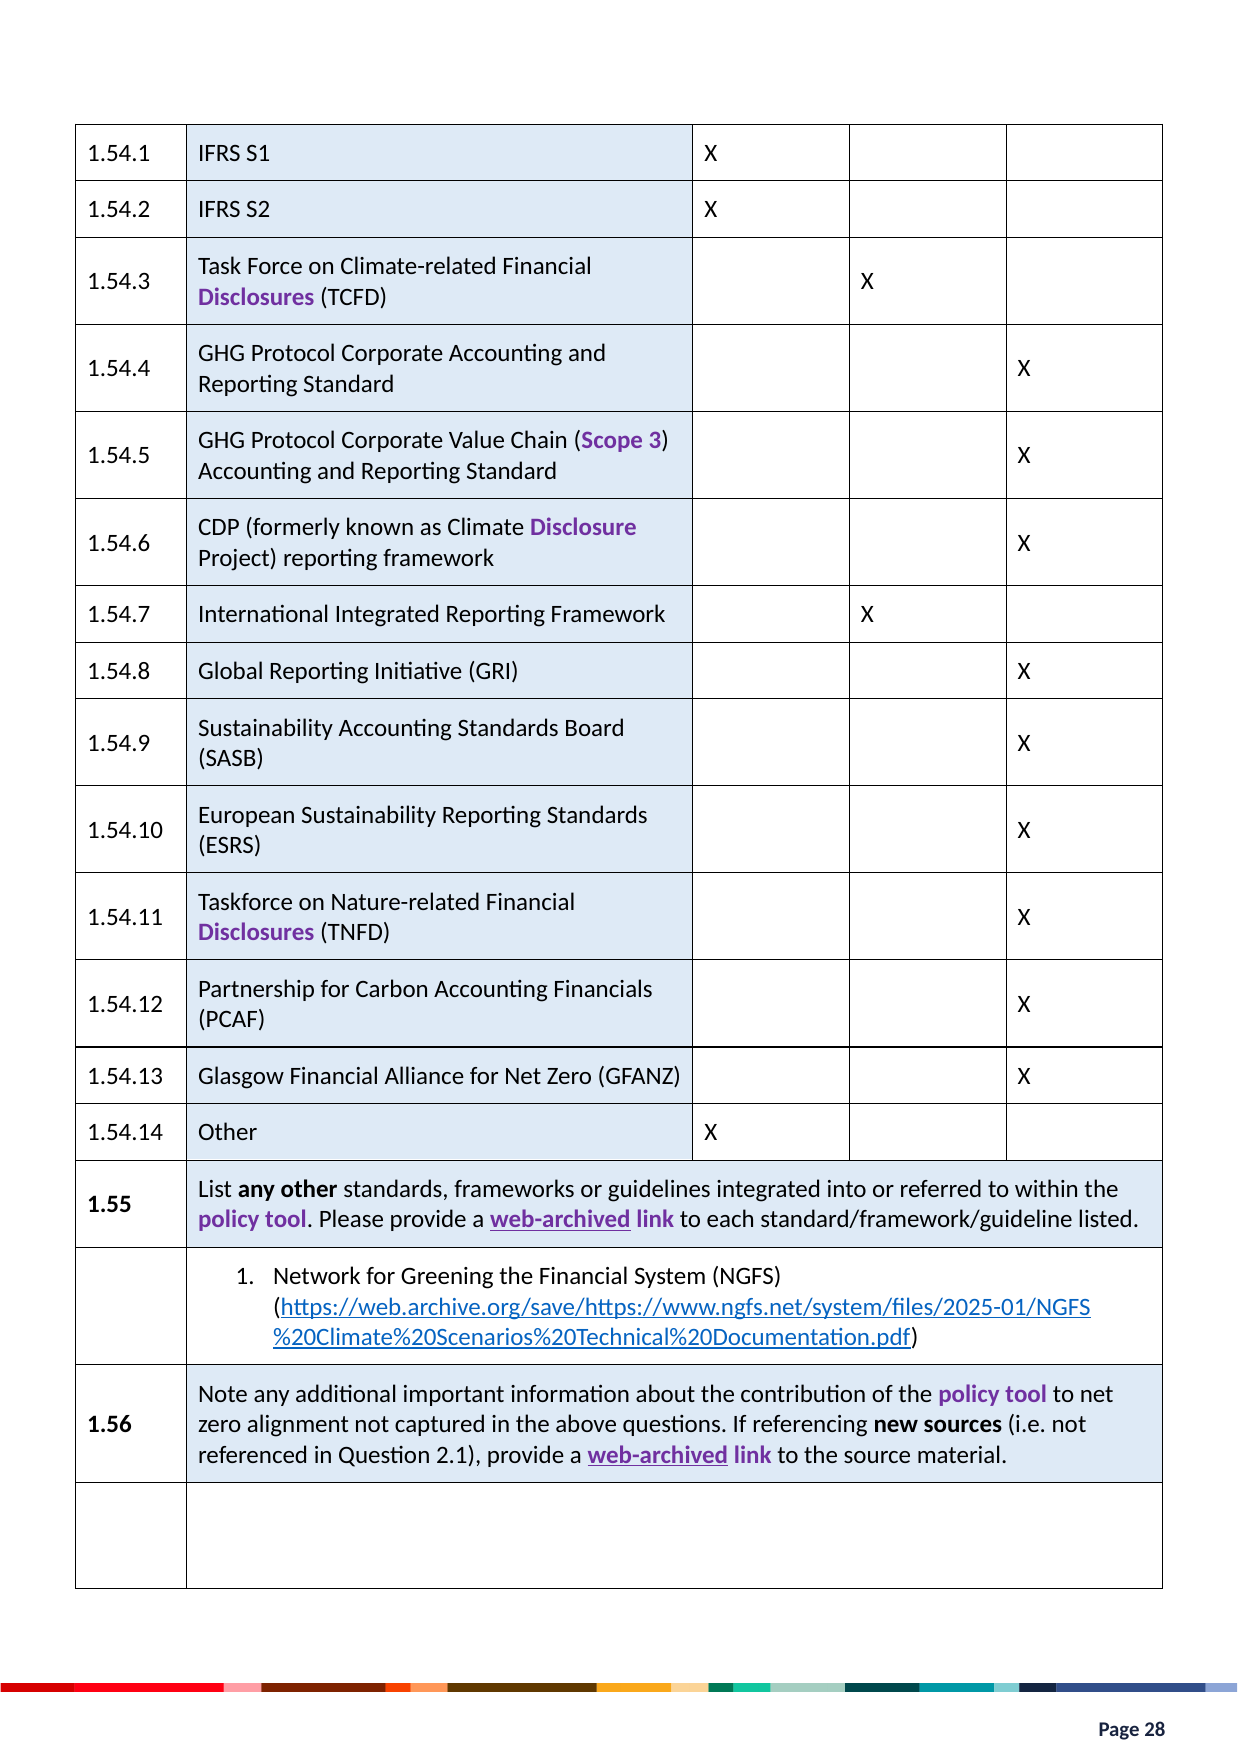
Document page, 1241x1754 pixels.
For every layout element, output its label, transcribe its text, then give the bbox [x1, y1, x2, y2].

table_cell List any other standards, frameworks or guidelines integrated into or referred to within the policy tool. Please provide a web-archived link to each standard/framework/guideline listed. [187, 1161, 1162, 1247]
table_cell [850, 643, 1006, 698]
table_cell [1007, 238, 1162, 324]
table_cell 1.54.4 [76, 325, 186, 411]
table_cell 1.54.5 [76, 412, 186, 498]
table_cell 1.54.8 [76, 643, 186, 698]
table_cell [693, 238, 849, 324]
table_cell [850, 786, 1006, 872]
table_cell [850, 412, 1006, 498]
table_cell GHG Protocol Corporate Accounting and Reporting Standard [187, 325, 692, 411]
table_cell 1.54.13 [76, 1048, 186, 1103]
table_cell Partnership for Carbon Accounting Financials (PCAF) [187, 960, 692, 1046]
table_cell [693, 586, 849, 642]
table_cell X [1007, 960, 1162, 1046]
table_cell X [693, 125, 849, 180]
table_cell [693, 786, 849, 872]
table_cell IFRS S2 [187, 181, 692, 237]
table_cell X [1007, 325, 1162, 411]
table_cell Task Force on Climate-related Financial Disclosures (TCFD) [187, 238, 692, 324]
table_cell X [693, 1104, 849, 1159]
table_cell [850, 1104, 1006, 1159]
table_cell X [1007, 1048, 1162, 1103]
table_cell 1.56 [76, 1365, 186, 1482]
table_cell Note any additional important information about the contribution of the policy tool to net zero alignment not captured in the above questions. If referencing new sources (i.e. not referenced in Question 2.1), provide a web-archived link to the source material. [187, 1365, 1162, 1482]
table_cell [693, 412, 849, 498]
table_cell [76, 1248, 186, 1364]
table_cell Glasgow Financial Alliance for Net Zero (GFANZ) [187, 1048, 692, 1103]
table_cell [850, 1048, 1006, 1103]
table_cell [850, 125, 1006, 180]
table_cell X [1007, 699, 1162, 785]
table_cell X [850, 586, 1006, 642]
table_cell Other [187, 1104, 692, 1159]
table_cell 1.54.9 [76, 699, 186, 785]
table_cell [850, 181, 1006, 237]
table_cell [1007, 586, 1162, 642]
table_cell [850, 960, 1006, 1046]
table_cell X [850, 238, 1006, 324]
table_cell [1007, 1104, 1162, 1159]
table_cell IFRS S1 [187, 125, 692, 180]
table_cell 1.54.1 [76, 125, 186, 180]
table_cell [1007, 125, 1162, 180]
table_cell 1.54.7 [76, 586, 186, 642]
table_cell CDP (formerly known as Climate Disclosure Project) reporting framework [187, 499, 692, 585]
table_cell 1.54.10 [76, 786, 186, 872]
table_cell 1.54.11 [76, 873, 186, 959]
table_cell 1.54.12 [76, 960, 186, 1046]
table_cell X [1007, 643, 1162, 698]
table_cell GHG Protocol Corporate Value Chain (Scope 3) Accounting and Reporting Standard [187, 412, 692, 498]
table_cell [187, 1483, 1162, 1588]
table_cell X [693, 181, 849, 237]
table_cell X [1007, 499, 1162, 585]
table_cell [693, 499, 849, 585]
table_cell 1.54.3 [76, 238, 186, 324]
table_cell X [1007, 412, 1162, 498]
picture [0, 1683, 1236, 1692]
table_cell [850, 499, 1006, 585]
table_cell [693, 960, 849, 1046]
table_cell [693, 699, 849, 785]
table_cell Sustainability Accounting Standards Board (SASB) [187, 699, 692, 785]
table_cell [693, 873, 849, 959]
table_cell X [1007, 786, 1162, 872]
table_cell 1.54.6 [76, 499, 186, 585]
table_cell International Integrated Reporting Framework [187, 586, 692, 642]
table_cell 1.54.2 [76, 181, 186, 237]
table_cell [850, 699, 1006, 785]
table_cell [1007, 181, 1162, 237]
table_cell Network for Greening the Financial System (NGFS) (https://web.archive.org/save/https://www.ngfs.net/system/files/2025-01/NGFS%20Climate%20Scenarios%20Technical%20Documentation.pdf) [187, 1248, 1162, 1364]
table_cell [693, 643, 849, 698]
table_cell [850, 873, 1006, 959]
table_cell Global Reporting Initiative (GRI) [187, 643, 692, 698]
table_cell X [1007, 873, 1162, 959]
table_cell 1.55 [76, 1161, 186, 1247]
table_cell Taskforce on Nature-related Financial Disclosures (TNFD) [187, 873, 692, 959]
table_cell [76, 1483, 186, 1588]
table_cell [693, 325, 849, 411]
table_cell [693, 1048, 849, 1103]
table_cell 1.54.14 [76, 1104, 186, 1159]
table_cell European Sustainability Reporting Standards (ESRS) [187, 786, 692, 872]
table_cell [850, 325, 1006, 411]
